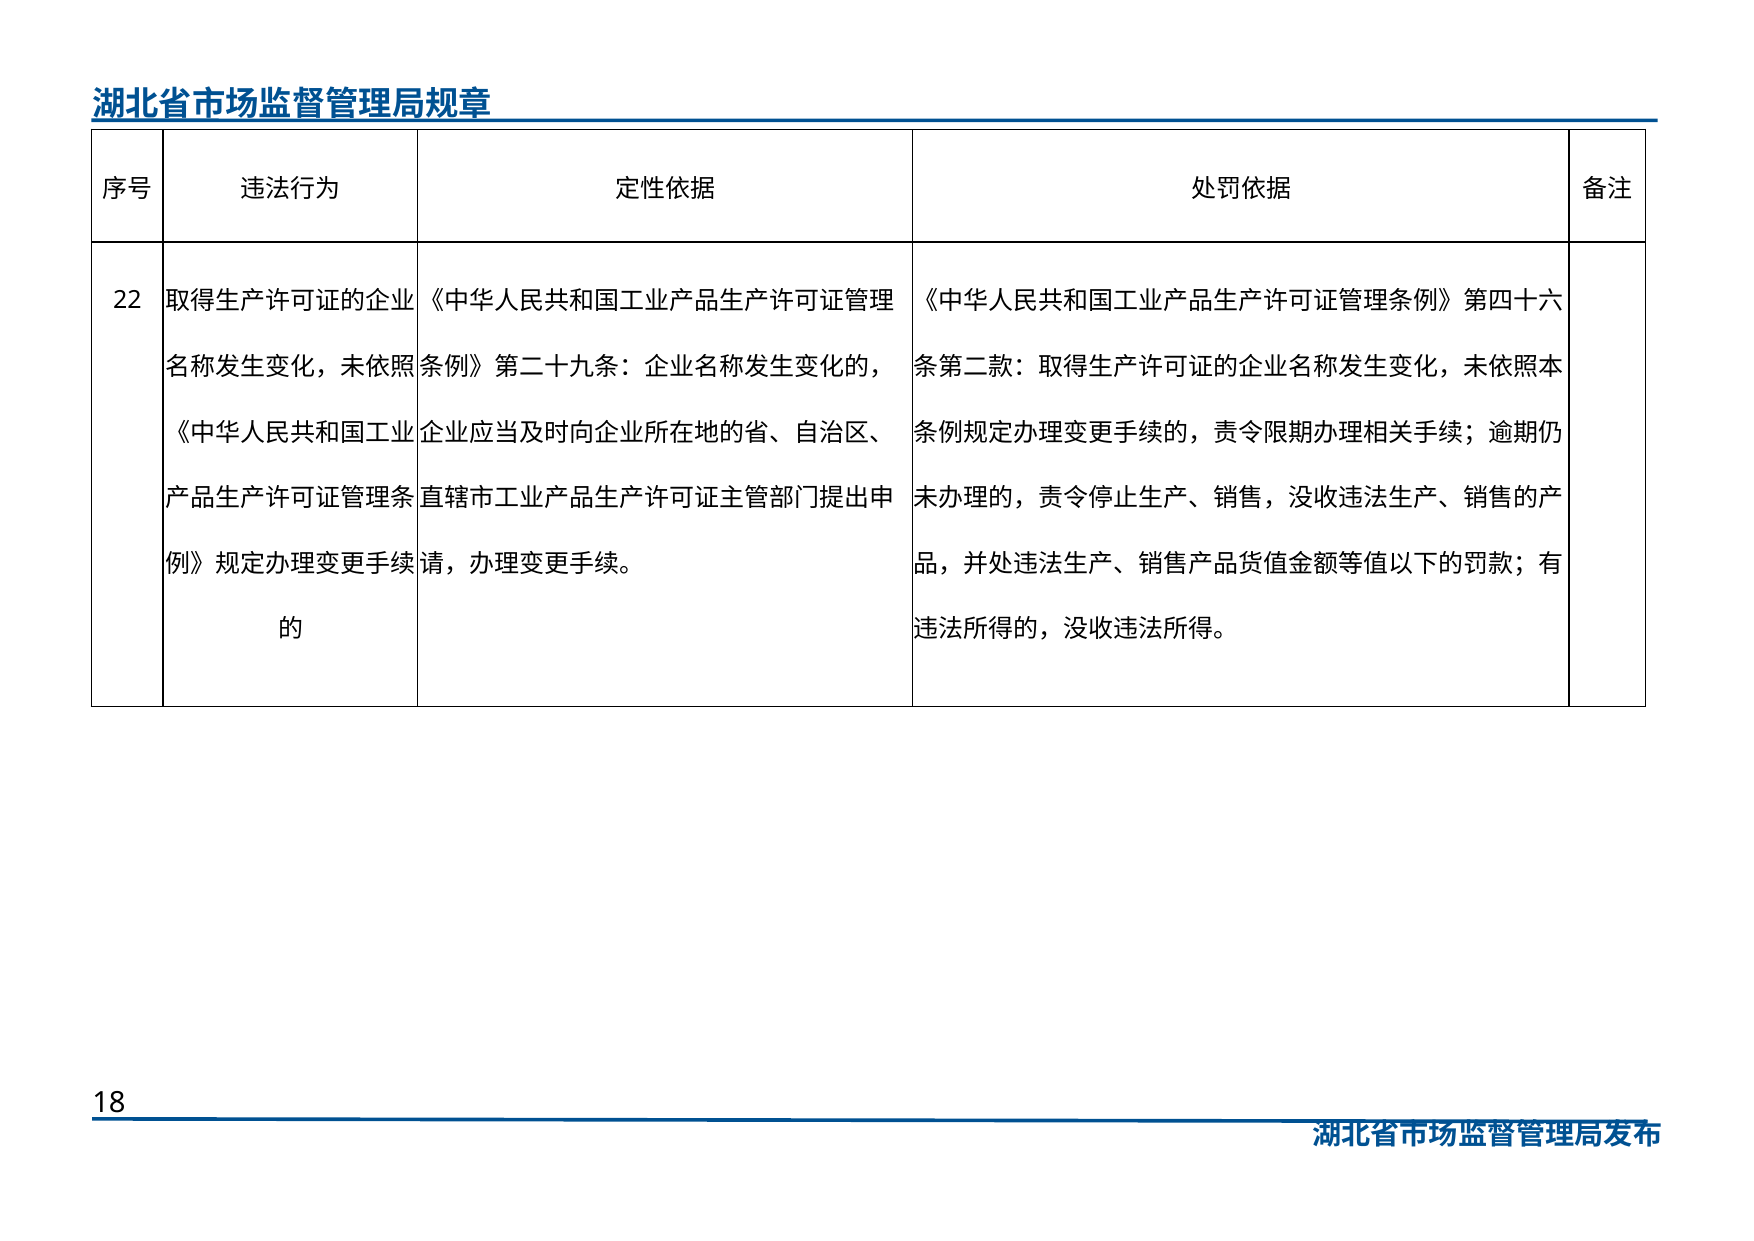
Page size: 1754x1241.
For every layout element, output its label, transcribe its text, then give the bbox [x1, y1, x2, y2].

table_header 定性依据 [418, 130, 912, 241]
table_cell [1570, 243, 1645, 706]
table_cell 22 [92, 243, 162, 706]
table_header 备注 [1570, 130, 1645, 241]
table_header 序号 [92, 130, 162, 241]
table_header 违法行为 [164, 130, 417, 241]
table_cell 《中华人民共和国工业产品生产许可证管理条例》第四十六条第二款：取得生产许可证的企业名称发生变化，未依照本条例规定办理变更手续的，责令限期办理相关手续；逾期仍未办理的，责令停止生产、销售，没收违法生产、销售的产品，并处违法生产、销售产品货值金额等值以下的罚款；有违法所得的，没收违法所得。 [913, 243, 1568, 706]
table_cell 《中华人民共和国工业产品生产许可证管理条例》第二十九条：企业名称发生变化的，企业应当及时向企业所在地的省、自治区、直辖市工业产品生产许可证主管部门提出申请，办理变更手续。 [418, 243, 912, 706]
table_cell 取得生产许可证的企业名称发生变化，未依照《中华人民共和国工业产品生产许可证管理条例》规定办理变更手续的 [164, 243, 417, 706]
table_header 处罚依据 [913, 130, 1568, 241]
